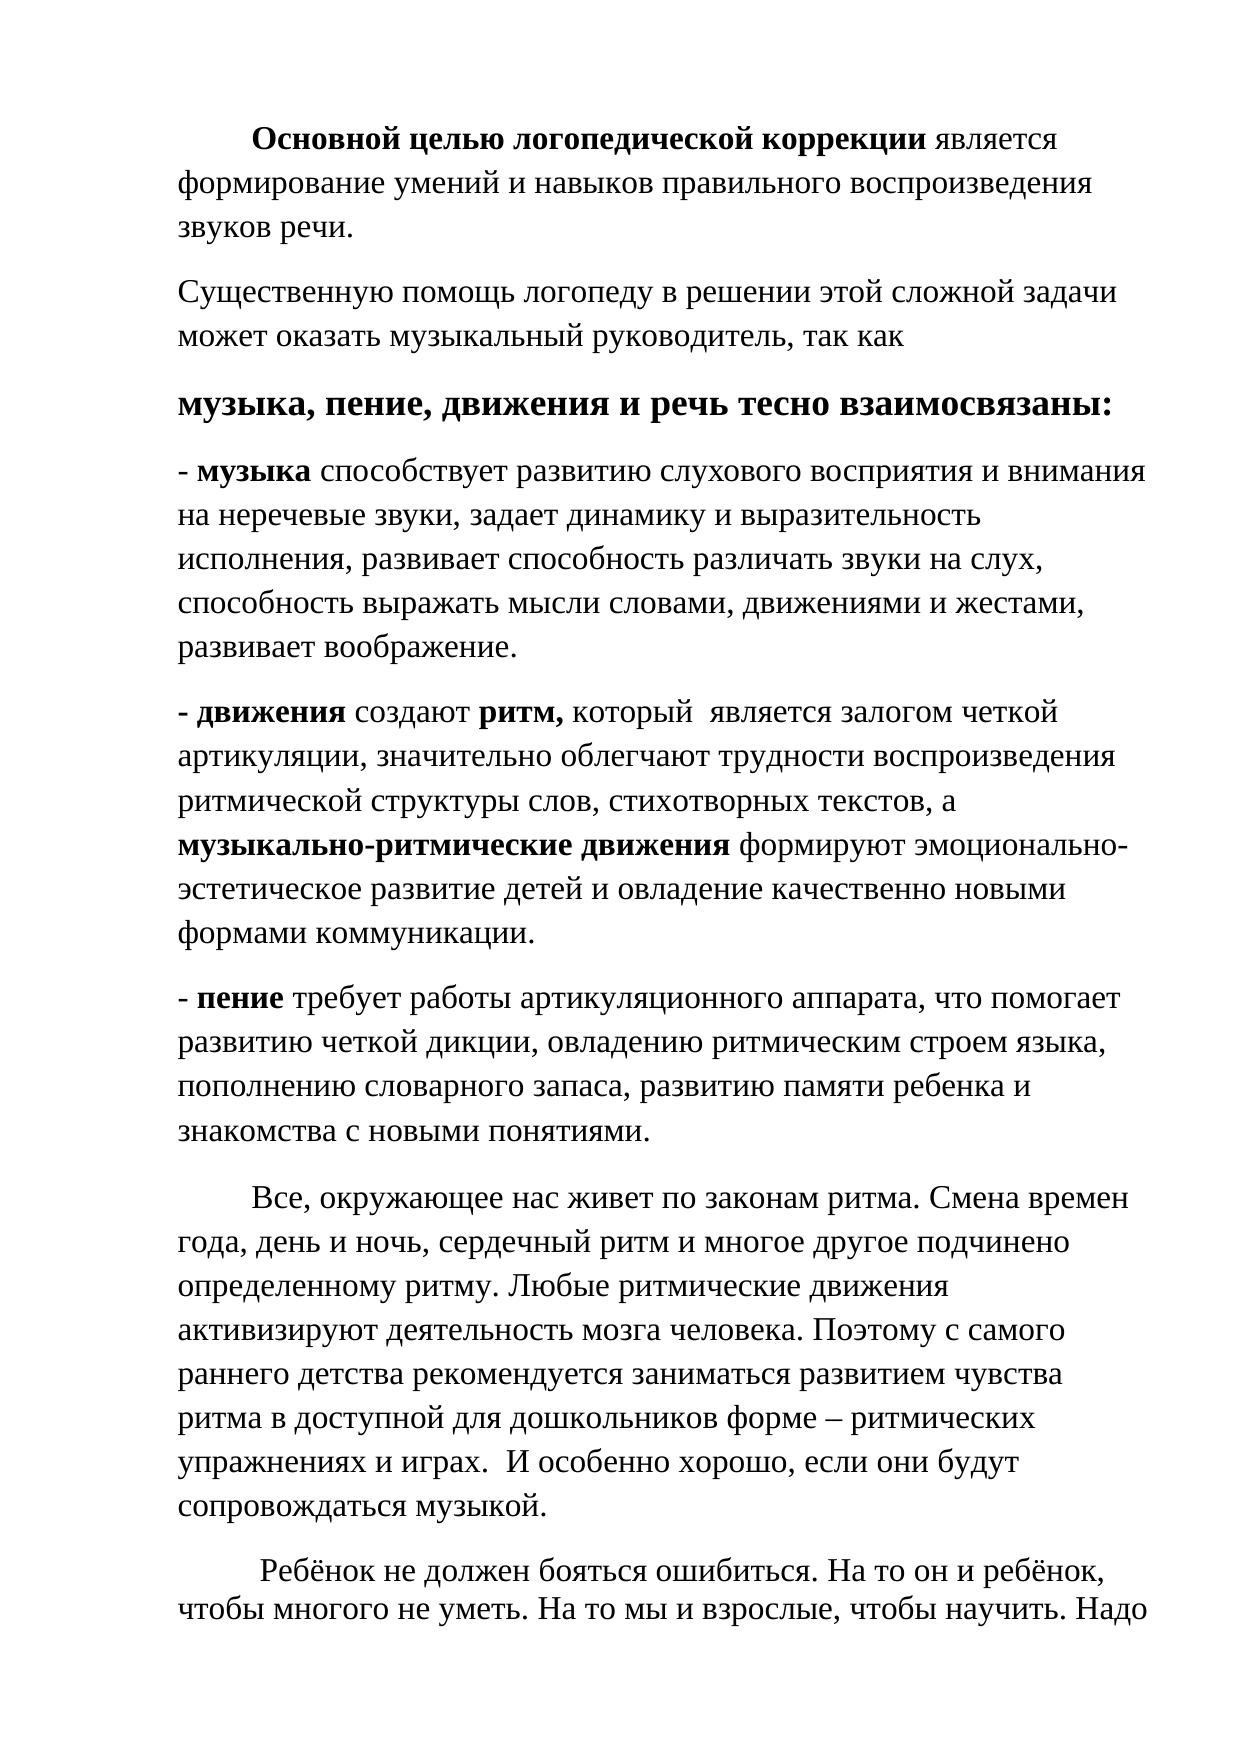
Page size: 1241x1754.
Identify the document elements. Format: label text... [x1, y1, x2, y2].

text - движения создают ритм, который является залогом четкой артикуляции, значительно облегчают трудности воспроизведения ритмической структуры слов, стихотворных текстов, а музыкально-ритмические движения формируют эмоционально-эстетическое развитие детей и овладение качественно новыми формами коммуникации. [177, 692, 1152, 950]
text музыка, пение, движения и речь тесно взаимосвязаны: [177, 380, 1152, 423]
text Основной целью логопедической коррекции является формирование умений и навыков правильного воспроизведения звуков речи. [177, 118, 1152, 244]
text - музыка способствует развитию слухового восприятия и внимания на неречевые звуки, задает динамику и выразительность исполнения, развивает способность различать звуки на слух, способность выражать мысли словами, движениями и жестами, развивает воображение. [177, 451, 1152, 665]
text Все, окружающее нас живет по законам ритма. Смена времен года, день и ночь, сердечный ритм и многое другое подчинено определенному ритму. Любые ритмические движения активизируют деятельность мозга человека. Поэтому с самого раннего детства рекомендуется заниматься развитием чувства ритма в доступной для дошкольников форме – ритмических упражнениях и играх. И особенно хорошо, если они будут сопровождаться музыкой. [177, 1177, 1152, 1524]
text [177, 1550, 1152, 1627]
text - пение требует работы артикуляционного аппарата, что помогает развитию четкой дикции, овладению ритмическим строем языка, пополнению словарного запаса, развитию памяти ребенка и знакомства с новыми понятиями. [177, 977, 1152, 1150]
text Существенную помощь логопеду в решении этой сложной задачи может оказать музыкальный руководитель, так как [177, 271, 1152, 353]
